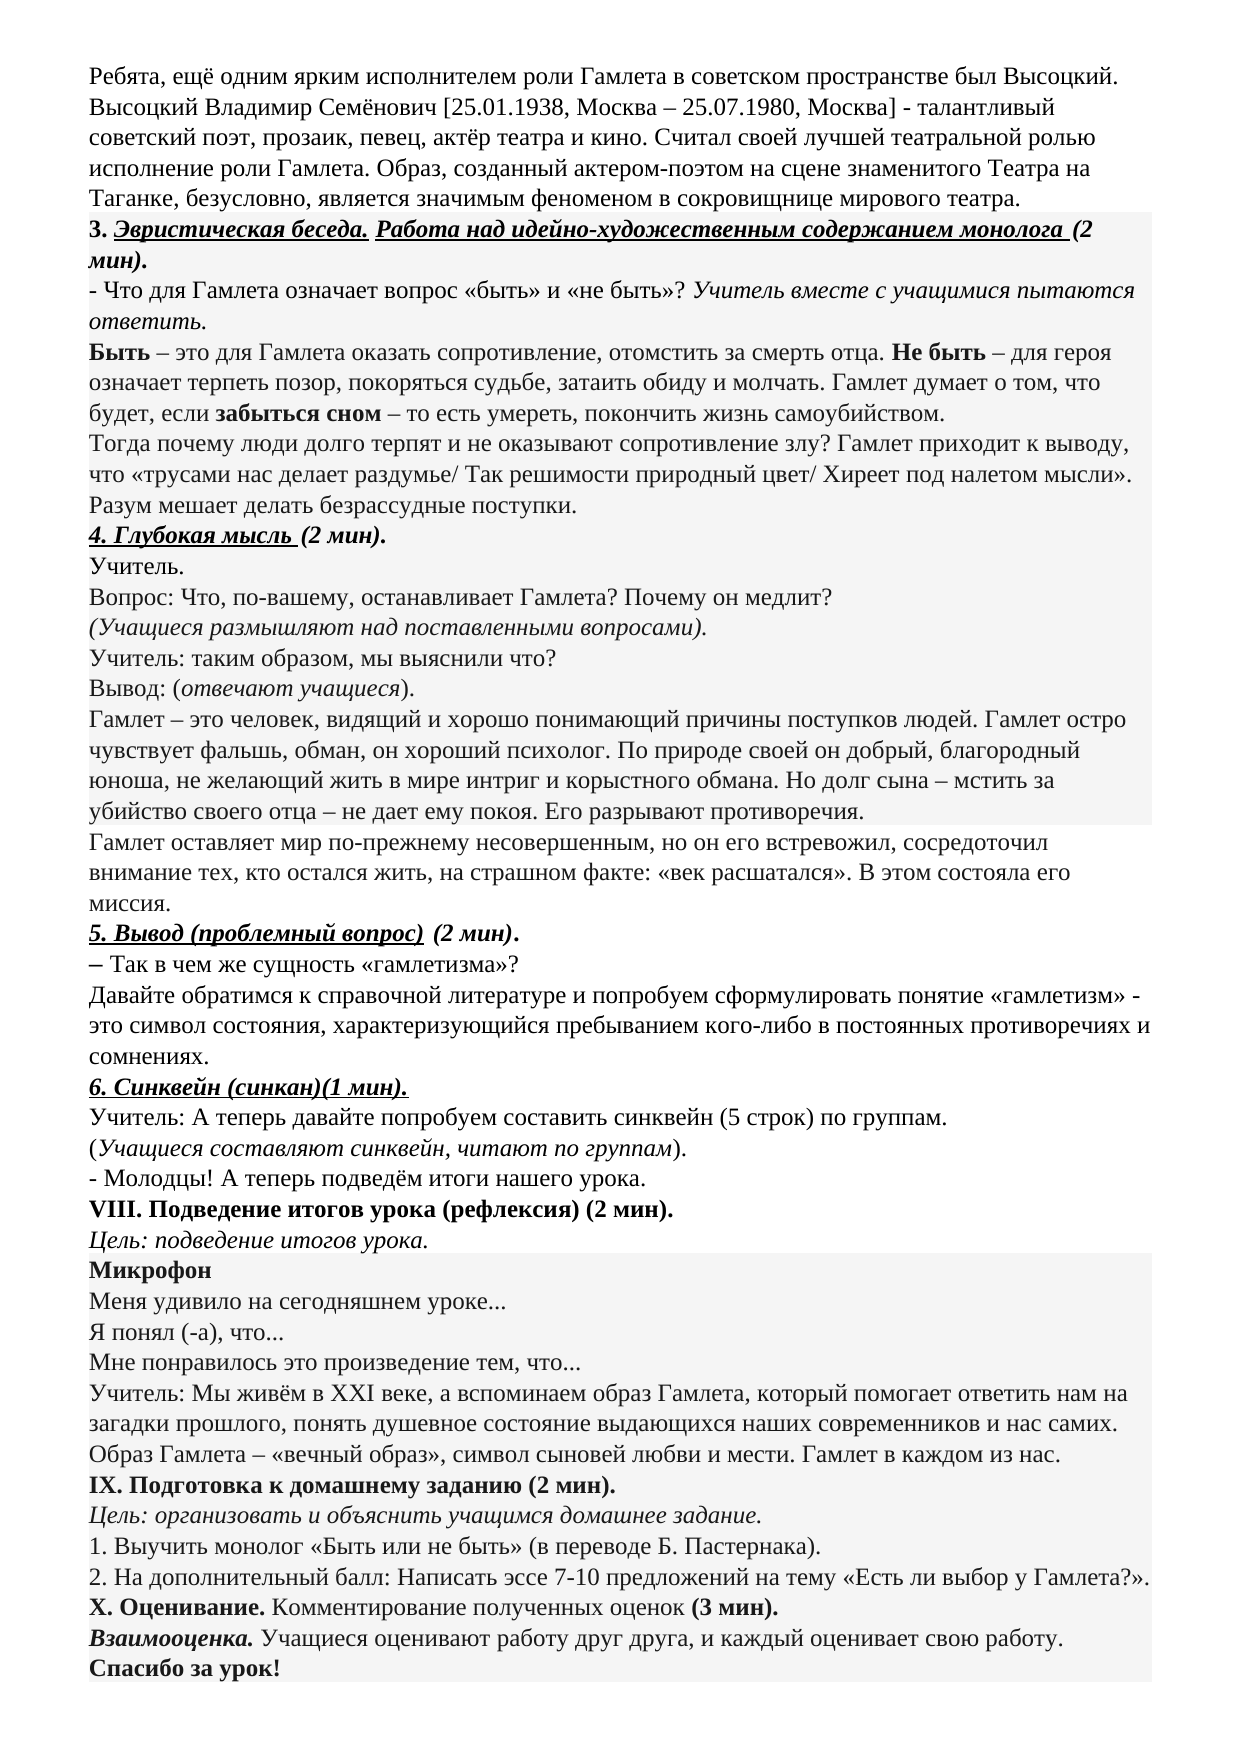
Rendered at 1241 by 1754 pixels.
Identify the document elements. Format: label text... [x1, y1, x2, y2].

text Учитель: А теперь давайте попробуем составить синквейн (5 строк) по группам. [89, 1100, 1152, 1131]
text X. Оценивание. Комментирование полученных оценок (3 мин). [89, 1590, 1152, 1621]
text 5. Вывод (проблемный вопрос) (2 мин). [89, 917, 1152, 947]
text Меня удивило на сегодняшнем уроке... [89, 1284, 1152, 1315]
text Спасибо за урок! [89, 1652, 1152, 1682]
text Учитель: Мы живём в XXI веке, а вспоминаем образ Гамлета, который помогает ответить нам на загадки прошлого, понять душевное состояние выдающихся наших современников и нас самих. Образ Гамлета – «вечный образ», символ сыновей любви и мести. Гамлет в каждом из нас. [89, 1376, 1152, 1468]
text Гамлет – это человек, видящий и хорошо понимающий причины поступков людей. Гамлет остро чувствует фальшь, обман, он хороший психолог. По природе своей он добрый, благородный юноша, не желающий жить в мире интриг и корыстного обмана. Но долг сына – мстить за убийство своего отца – не дает ему покоя. Его разрывают противоречия. [89, 702, 1152, 825]
text Цель: организовать и объяснить учащимся домашнее задание. [89, 1498, 1152, 1529]
text 3. Эвристическая беседа. Работа над идейно-художественным содержанием монолога (2 мин). [89, 212, 1152, 273]
text (Учащиеся размышляют над поставленными вопросами). [89, 610, 1152, 641]
text 4. Глубокая мысль (2 мин). [89, 518, 1152, 549]
text Ребята, ещё одним ярким исполнителем роли Гамлета в советском пространстве был Высоцкий. Высоцкий Владимир Семёнович [25.01.1938, Москва – 25.07.1980, Москва] - талантливый советский поэт, прозаик, певец, актёр театра и кино. Считал своей лучшей театральной ролью исполнение роли Гамлета. Образ, созданный актером-поэтом на сцене знаменитого Театра на Таганке, безусловно, является значимым феноменом в сокровищнице мирового театра. [89, 59, 1152, 212]
text Цель: подведение итогов урока. [89, 1223, 1152, 1253]
text Микрофон [89, 1253, 1152, 1284]
text 2. На дополнительный балл: Написать эссе 7-10 предложений на тему «Есть ли выбор у Гамлета?». [89, 1560, 1152, 1590]
text Вопрос: Что, по-вашему, останавливает Гамлета? Почему он медлит? [89, 580, 1152, 610]
text Учитель: таким образом, мы выяснили что? [89, 641, 1152, 672]
text IX. Подготовка к домашнему заданию (2 мин). [89, 1468, 1152, 1498]
text - Что для Гамлета означает вопрос «быть» и «не быть»? Учитель вместе с учащимися пытаются ответить. [89, 273, 1152, 335]
text – Так в чем же сущность «гамлетизма»? [89, 947, 1152, 978]
text Учитель. [89, 549, 1152, 580]
text Взаимооценка. Учащиеся оценивают работу друг друга, и каждый оценивает свою работу. [89, 1621, 1152, 1652]
text (Учащиеся составляют синквейн, читают по группам). [89, 1131, 1152, 1162]
text Мне понравилось это произведение тем, что... [89, 1345, 1152, 1376]
text Я понял (-а), что... [89, 1315, 1152, 1345]
text 6. Синквейн (синкан)(1 мин). [89, 1070, 1152, 1100]
text Вывод: (отвечают учащиеся). [89, 672, 1152, 702]
text - Молодцы! А теперь подведём итоги нашего урока. [89, 1162, 1152, 1192]
text Давайте обратимся к справочной литературе и попробуем сформулировать понятие «гамлетизм» - это символ состояния, характеризующийся пребыванием кого-либо в постоянных противоречиях и сомнениях. [89, 978, 1152, 1070]
text 1. Выучить монолог «Быть или не быть» (в переводе Б. Пастернака). [89, 1529, 1152, 1560]
text VIII. Подведение итогов урока (рефлексия) (2 мин). [89, 1192, 1152, 1223]
text Быть – это для Гамлета оказать сопротивление, отомстить за смерть отца. Не быть – для героя означает терпеть позор, покоряться судьбе, затаить обиду и молчать. Гамлет думает о том, что будет, если забыться сном – то есть умереть, покончить жизнь самоубийством. [89, 335, 1152, 427]
text Гамлет оставляет мир по-прежнему несовершенным, но он его встревожил, сосредоточил внимание тех, кто остался жить, на страшном факте: «век расшатался». В этом состояла его миссия. [89, 825, 1152, 917]
text Тогда почему люди долго терпят и не оказывают сопротивление злу? Гамлет приходит к выводу, что «трусами нас делает раздумье/ Так решимости природный цвет/ Хиреет под налетом мысли». Разум мешает делать безрассудные поступки. [89, 427, 1152, 518]
